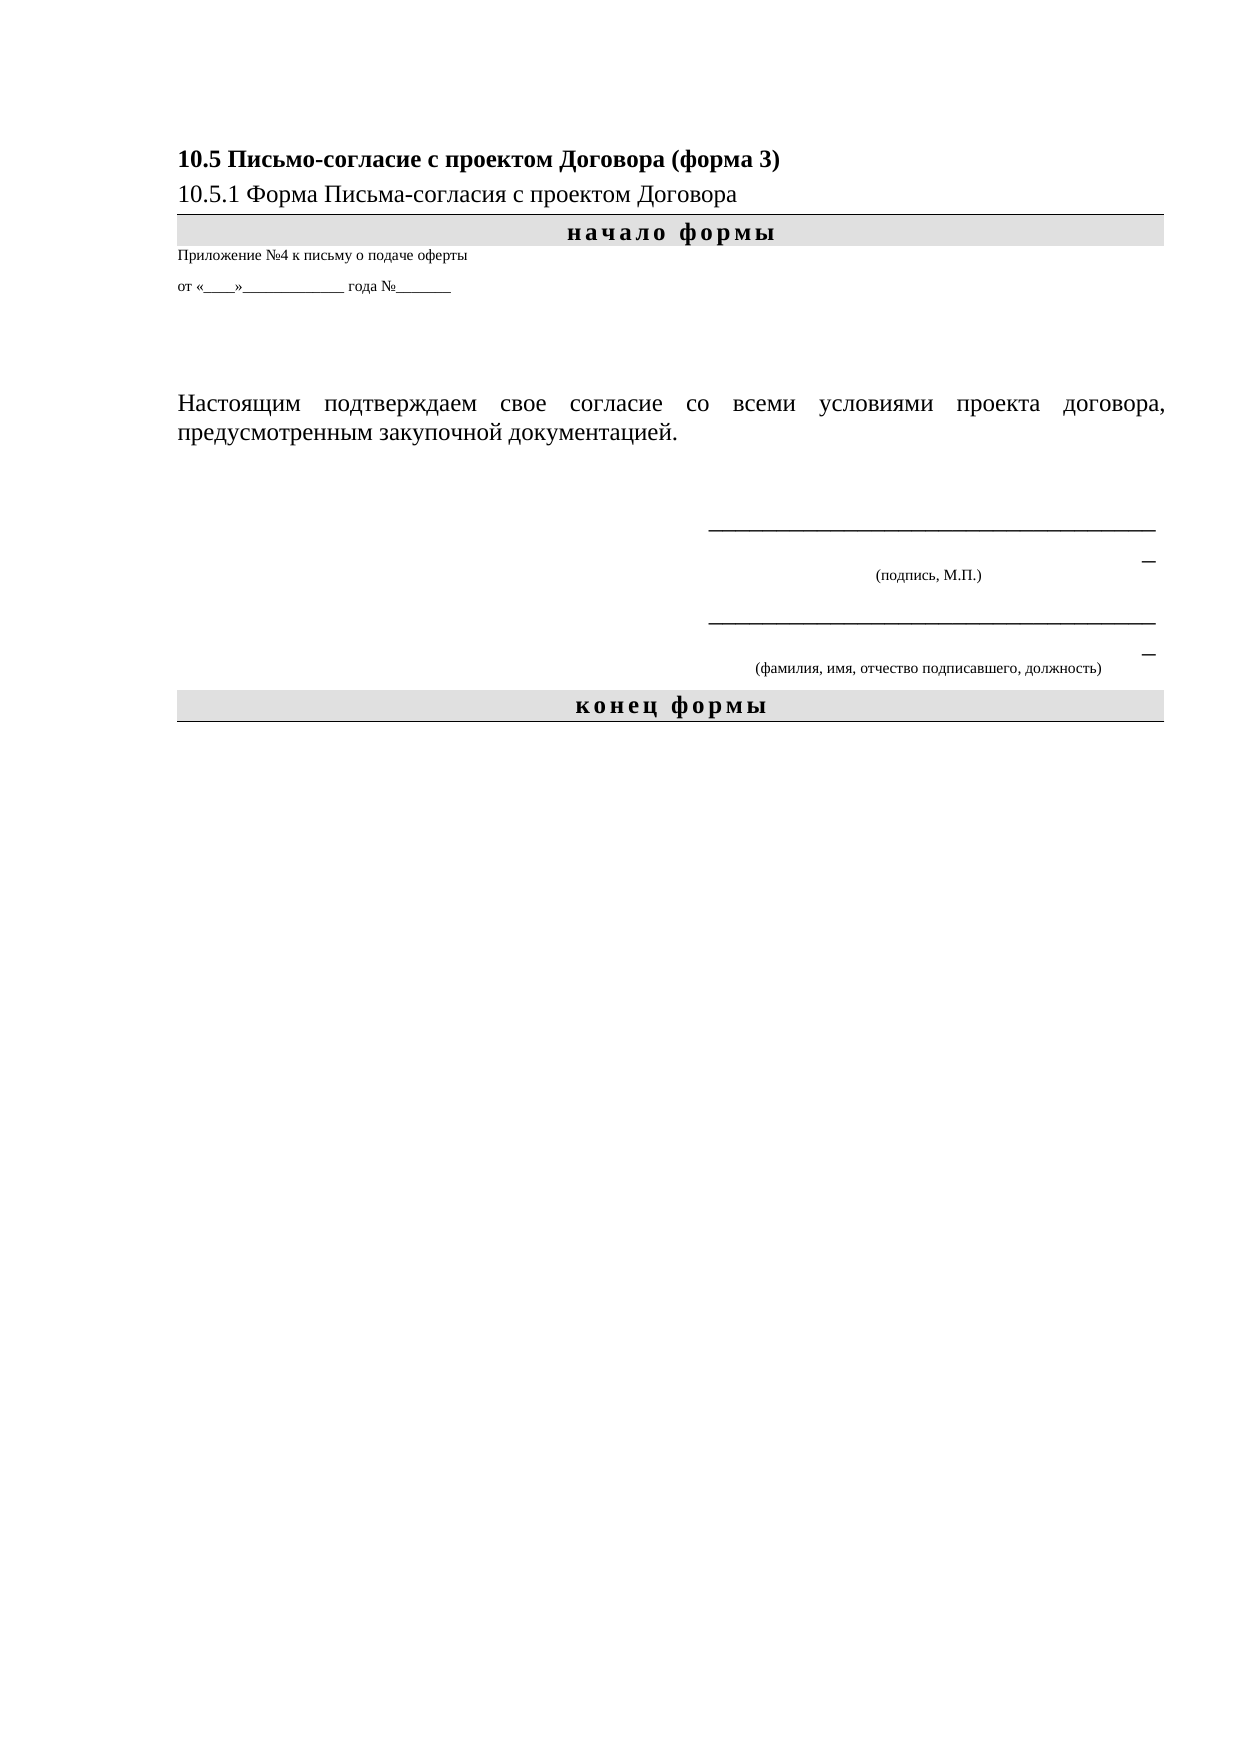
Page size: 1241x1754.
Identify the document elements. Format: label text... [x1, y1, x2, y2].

text конец формы [177, 690, 1164, 721]
table_cell __________________________________ (фамилия, имя, отчество подписавшего, должность) [691, 596, 1167, 690]
text Приложение №4 к письму о подаче оферты от «____»_____________ года №_______ [177, 246, 1167, 308]
text Настоящим подтверждаем свое согласие со всеми условиями проекта договора, предусмотренным закупочной документацией. [177, 388, 1167, 446]
table_header __________________________________ (подпись, М.П.) [691, 472, 1167, 596]
text начало формы [177, 215, 1164, 246]
text 10.5.1 Форма Письма-согласия с проектом Договора [177, 179, 1167, 207]
text 10.5 Письмо-согласие с проектом Договора (форма 3) [177, 144, 1167, 172]
